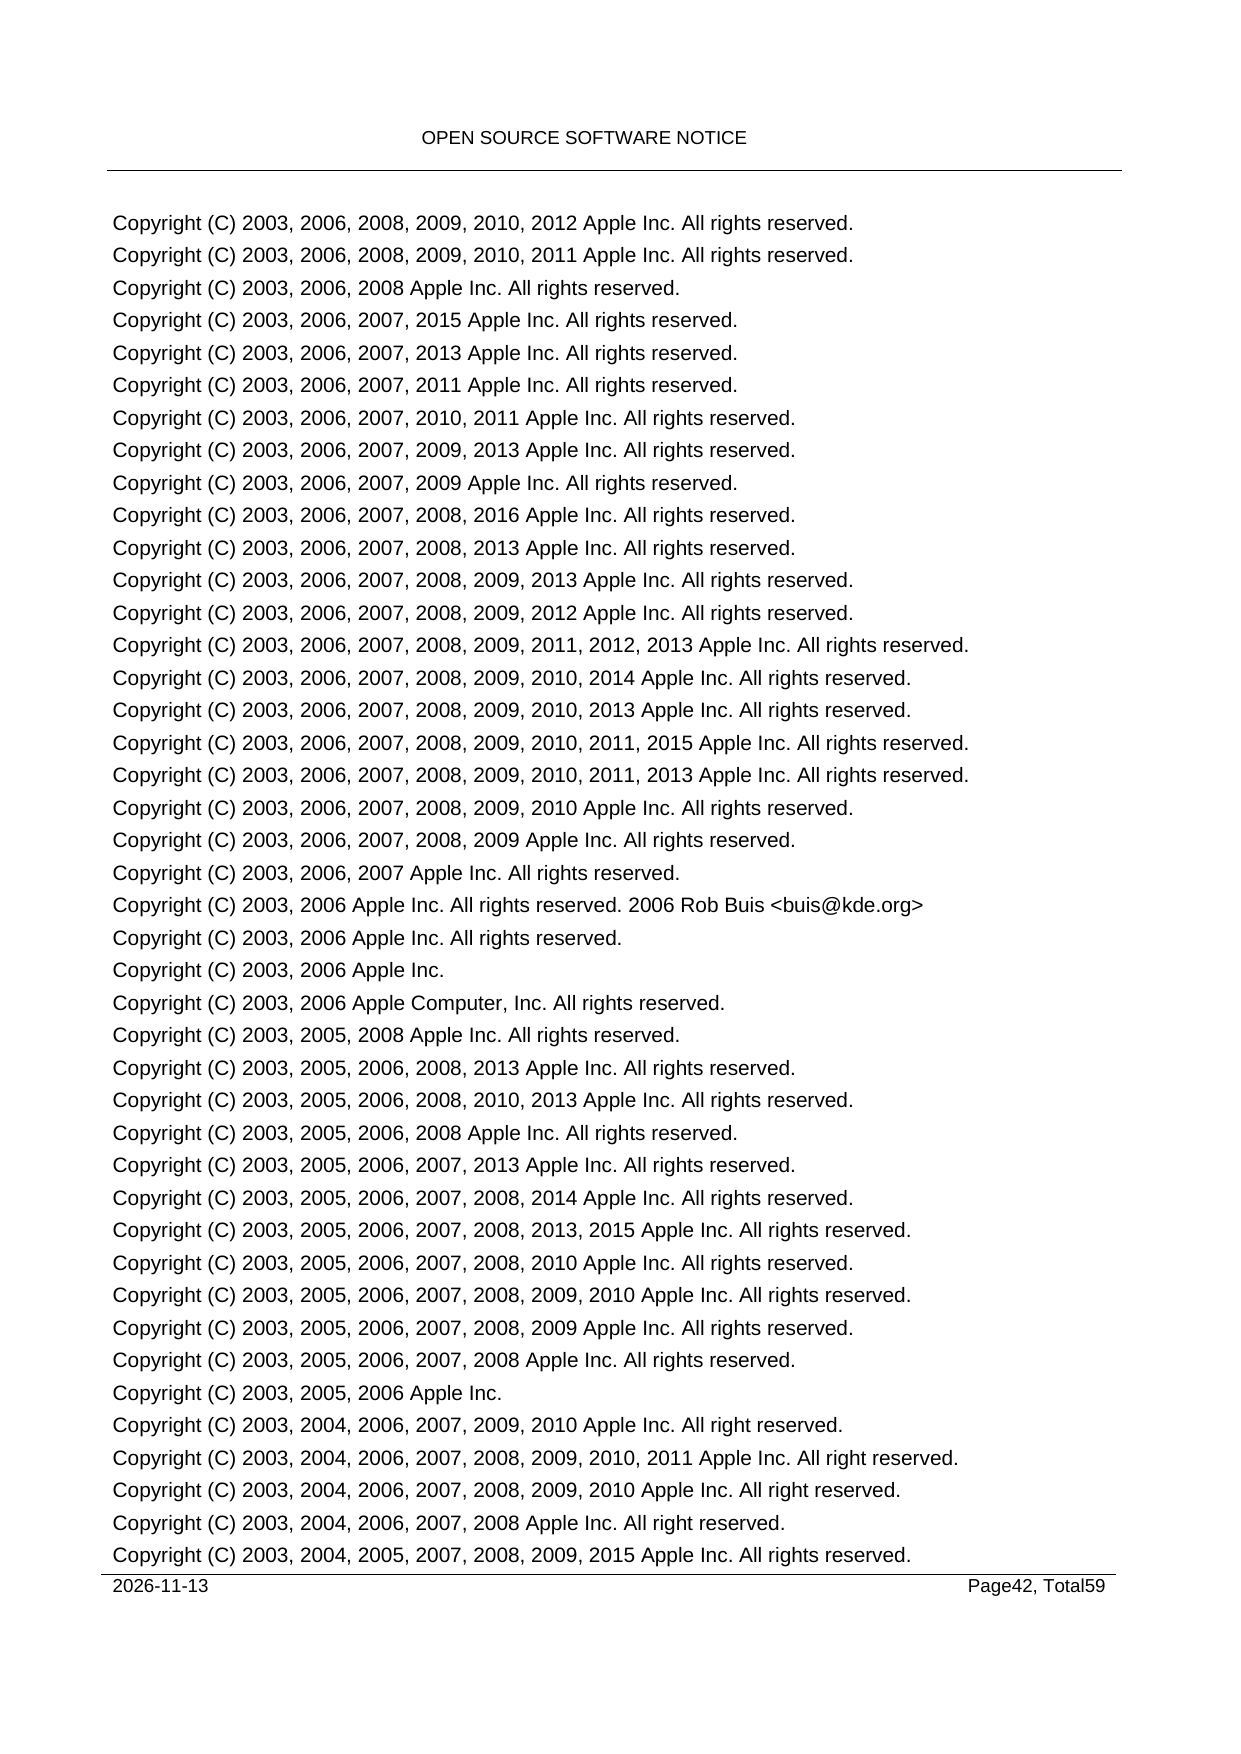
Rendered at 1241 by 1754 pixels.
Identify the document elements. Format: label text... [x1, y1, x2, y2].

text Copyright (C) 2003, 2006, 2007, 2008, 2009, 2010, 2011, 2013 Apple Inc. All rights reserved. [112, 759, 1128, 791]
text Copyright (C) 2003, 2004, 2006, 2007, 2008, 2009, 2010, 2011 Apple Inc. All right reserved. [112, 1441, 1128, 1474]
text Copyright (C) 2003, 2006 Apple Computer, Inc. All rights reserved. [112, 986, 1128, 1019]
text Copyright (C) 2003, 2006, 2007, 2008, 2009 Apple Inc. All rights reserved. [112, 824, 1128, 856]
text Copyright (C) 2003, 2006, 2007, 2013 Apple Inc. All rights reserved. [112, 336, 1128, 369]
text Copyright (C) 2003, 2004, 2005, 2007, 2008, 2009, 2015 Apple Inc. All rights reserved. [112, 1539, 1128, 1571]
text Copyright (C) 2003, 2005, 2006, 2007, 2008, 2010 Apple Inc. All rights reserved. [112, 1246, 1128, 1279]
text Copyright (C) 2003, 2006, 2007, 2008, 2009, 2010 Apple Inc. All rights reserved. [112, 791, 1128, 824]
text Copyright (C) 2003, 2005, 2006, 2008 Apple Inc. All rights reserved. [112, 1116, 1128, 1149]
text Copyright (C) 2003, 2006, 2008, 2009, 2010, 2012 Apple Inc. All rights reserved. [112, 206, 1128, 239]
text Copyright (C) 2003, 2005, 2006, 2008, 2010, 2013 Apple Inc. All rights reserved. [112, 1084, 1128, 1116]
text Copyright (C) 2003, 2006, 2008, 2009, 2010, 2011 Apple Inc. All rights reserved. [112, 239, 1128, 271]
text Copyright (C) 2003, 2006, 2007, 2010, 2011 Apple Inc. All rights reserved. [112, 401, 1128, 434]
text Copyright (C) 2003, 2005, 2006, 2007, 2008 Apple Inc. All rights reserved. [112, 1344, 1128, 1376]
text Copyright (C) 2003, 2005, 2006, 2007, 2008, 2009, 2010 Apple Inc. All rights reserved. [112, 1279, 1128, 1311]
text Copyright (C) 2003, 2006, 2007 Apple Inc. All rights reserved. [112, 856, 1128, 889]
text Copyright (C) 2003, 2005, 2006, 2007, 2008, 2013, 2015 Apple Inc. All rights reserved. [112, 1214, 1128, 1246]
text Copyright (C) 2003, 2005, 2006, 2007, 2008, 2014 Apple Inc. All rights reserved. [112, 1181, 1128, 1214]
text Copyright (C) 2003, 2006, 2007, 2008, 2009, 2011, 2012, 2013 Apple Inc. All rights reserved. [112, 629, 1128, 661]
text Copyright (C) 2003, 2006, 2007, 2015 Apple Inc. All rights reserved. [112, 304, 1128, 336]
text Copyright (C) 2003, 2006, 2008 Apple Inc. All rights reserved. [112, 271, 1128, 304]
text Copyright (C) 2003, 2006, 2007, 2008, 2013 Apple Inc. All rights reserved. [112, 531, 1128, 564]
text Copyright (C) 2003, 2006, 2007, 2011 Apple Inc. All rights reserved. [112, 369, 1128, 401]
text Copyright (C) 2003, 2006, 2007, 2009 Apple Inc. All rights reserved. [112, 466, 1128, 499]
text Copyright (C) 2003, 2005, 2006, 2007, 2008, 2009 Apple Inc. All rights reserved. [112, 1311, 1128, 1344]
text Copyright (C) 2003, 2005, 2006, 2008, 2013 Apple Inc. All rights reserved. [112, 1051, 1128, 1084]
text Copyright (C) 2003, 2006, 2007, 2008, 2009, 2012 Apple Inc. All rights reserved. [112, 596, 1128, 629]
text Copyright (C) 2003, 2006, 2007, 2008, 2009, 2010, 2011, 2015 Apple Inc. All rights reserved. [112, 726, 1128, 759]
text Copyright (C) 2003, 2006, 2007, 2008, 2009, 2010, 2014 Apple Inc. All rights reserved. [112, 661, 1128, 694]
text Copyright (C) 2003, 2006 Apple Inc. [112, 954, 1128, 986]
text Copyright (C) 2003, 2004, 2006, 2007, 2009, 2010 Apple Inc. All right reserved. [112, 1409, 1128, 1441]
text Copyright (C) 2003, 2006, 2007, 2008, 2009, 2010, 2013 Apple Inc. All rights reserved. [112, 694, 1128, 726]
text Copyright (C) 2003, 2006 Apple Inc. All rights reserved. [112, 921, 1128, 954]
text Copyright (C) 2003, 2004, 2006, 2007, 2008, 2009, 2010 Apple Inc. All right reserved. [112, 1474, 1128, 1506]
text Copyright (C) 2003, 2006 Apple Inc. All rights reserved. 2006 Rob Buis <buis@kde.org> [112, 889, 1128, 921]
text Copyright (C) 2003, 2005, 2006 Apple Inc. [112, 1376, 1128, 1409]
text Copyright (C) 2003, 2006, 2007, 2009, 2013 Apple Inc. All rights reserved. [112, 434, 1128, 466]
text Copyright (C) 2003, 2006, 2007, 2008, 2009, 2013 Apple Inc. All rights reserved. [112, 564, 1128, 596]
text Copyright (C) 2003, 2005, 2008 Apple Inc. All rights reserved. [112, 1019, 1128, 1051]
text Copyright (C) 2003, 2006, 2007, 2008, 2016 Apple Inc. All rights reserved. [112, 499, 1128, 531]
text Copyright (C) 2003, 2005, 2006, 2007, 2013 Apple Inc. All rights reserved. [112, 1149, 1128, 1181]
text Copyright (C) 2003, 2004, 2006, 2007, 2008 Apple Inc. All right reserved. [112, 1506, 1128, 1539]
